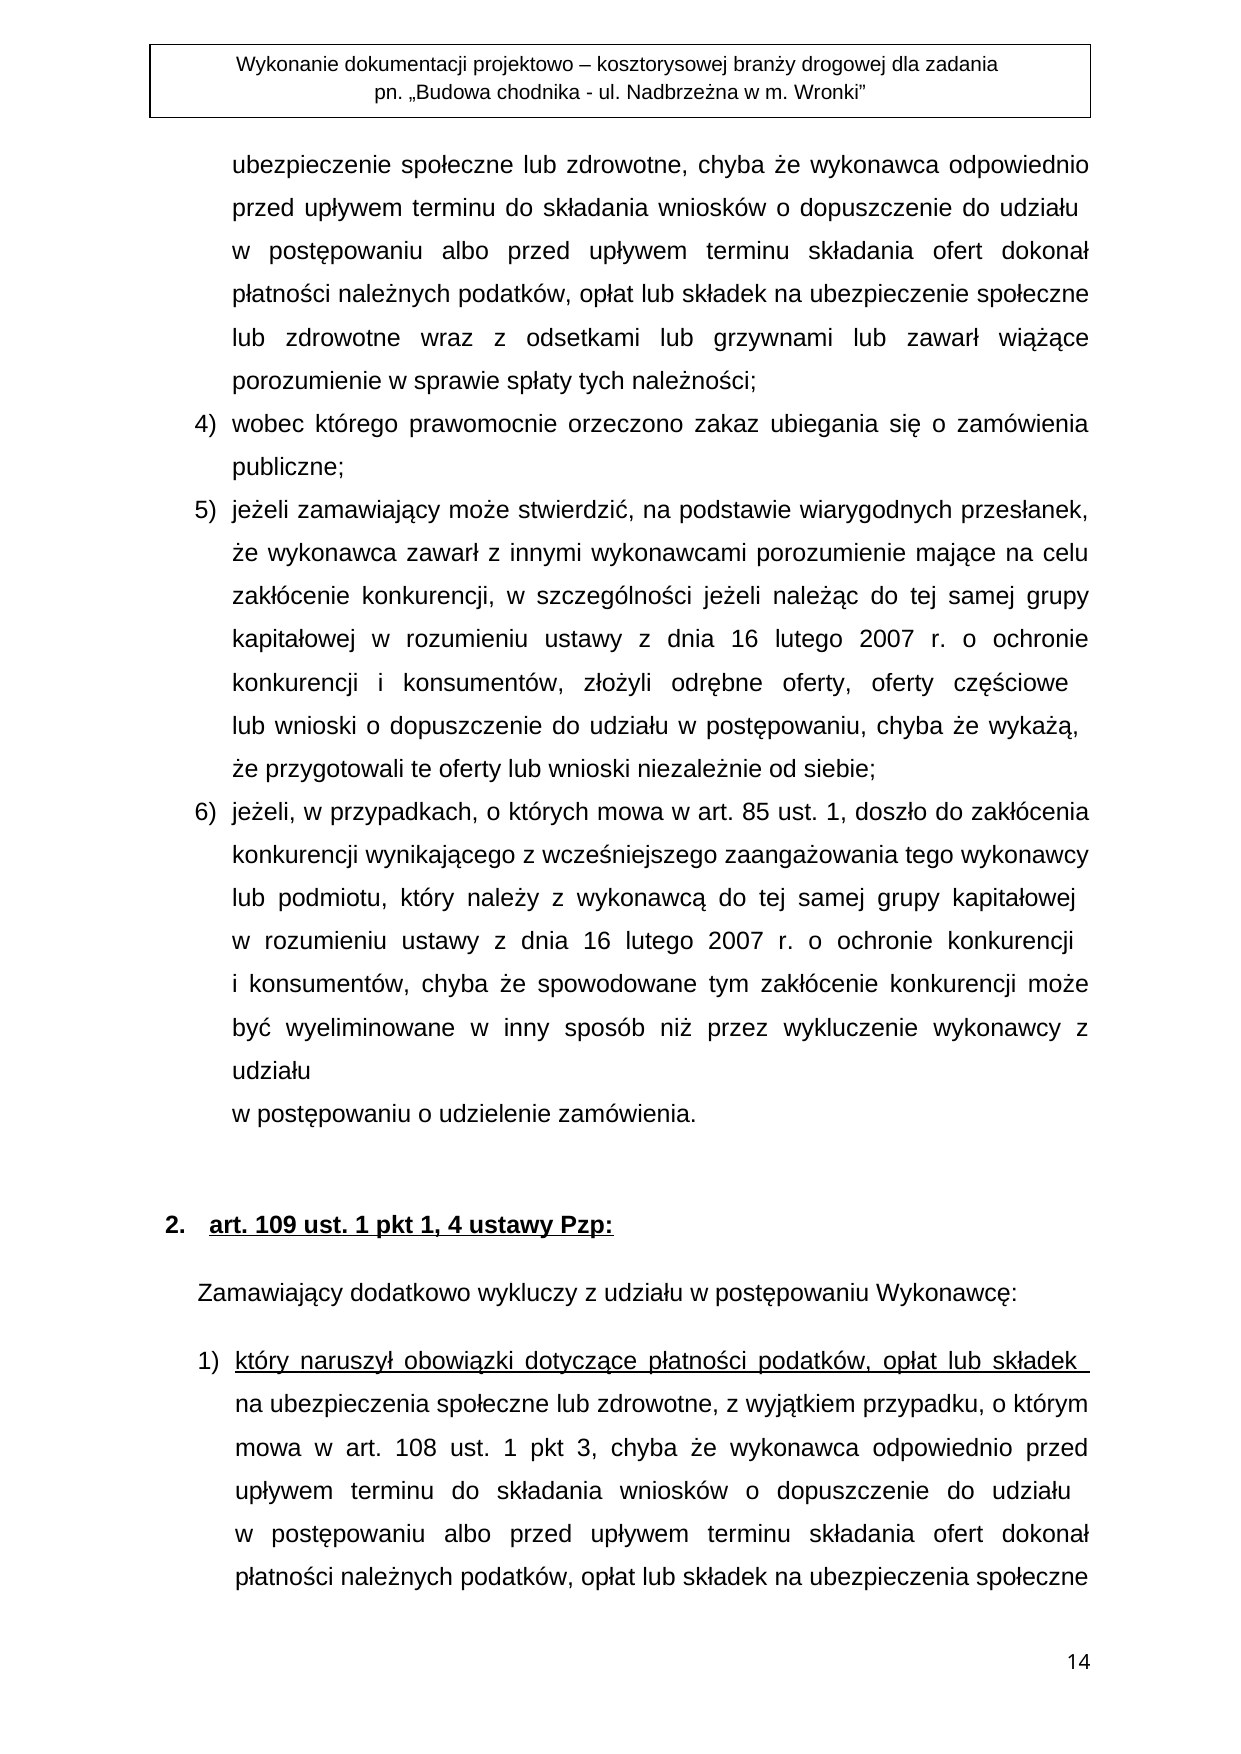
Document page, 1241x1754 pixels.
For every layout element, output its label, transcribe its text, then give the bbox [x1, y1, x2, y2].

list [197, 1346, 1090, 1591]
list wobec którego prawomocnie orzeczono zakaz ubiegania się o zamówienia publiczne; [194, 409, 1090, 481]
list jeżeli, w przypadkach, o których mowa w art. 85 ust. 1, doszło do zakłócenia konkurencji wynikającego z wcześniejszego zaangażowania tego wykonawcy lub podmiotu, który należy z wykonawcą do tej samej grupy kapitałowej w rozumieniu ustawy z dnia 16 lutego 2007 r. o ochronie konkurencji i konsumentów, chyba że spowodowane tym zakłócenie konkurencji może być wyeliminowane w inny sposób niż przez wykluczenie wykonawcy z udziału w postępowaniu o udzielenie zamówienia. [194, 797, 1090, 1127]
list Zamawiający dodatkowo wykluczy z udziału w postępowaniu Wykonawcę: [197, 1278, 1090, 1307]
list art. 109 ust. 1 pkt 1, 4 ustawy Pzp: [165, 1210, 1090, 1239]
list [194, 150, 1090, 394]
list jeżeli zamawiający może stwierdzić, na podstawie wiarygodnych przesłanek, że wykonawca zawarł z innymi wykonawcami porozumienie mające na celu zakłócenie konkurencji, w szczególności jeżeli należąc do tej samej grupy kapitałowej w rozumieniu ustawy z dnia 16 lutego 2007 r. o ochronie konkurencji i konsumentów, złożyli odrębne oferty, oferty częściowe lub wnioski o dopuszczenie do udziału w postępowaniu, chyba że wykażą, że przygotowali te oferty lub wnioski niezależnie od siebie; [194, 495, 1090, 782]
